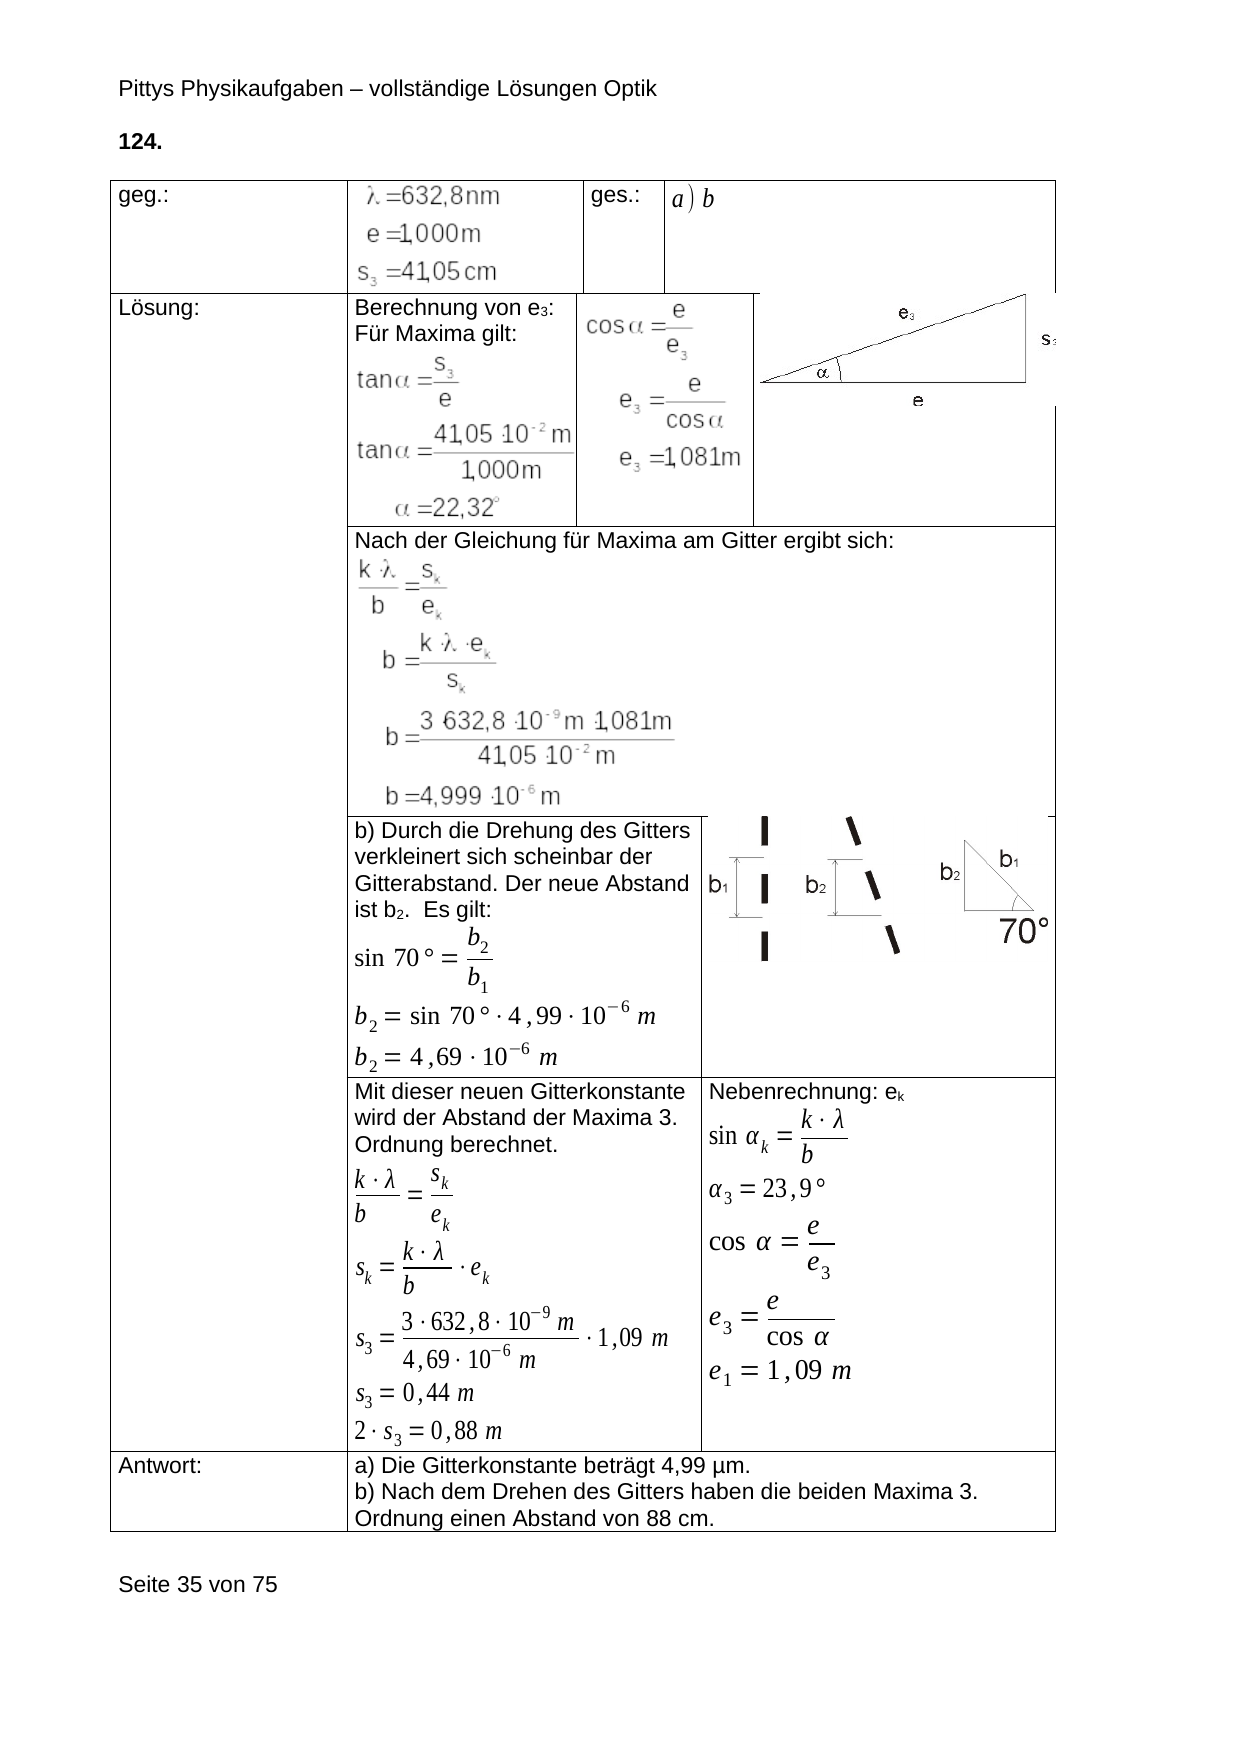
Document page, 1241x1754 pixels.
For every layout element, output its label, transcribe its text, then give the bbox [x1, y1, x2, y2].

table_cell b) Durch die Drehung des Gitters verkleinert sich scheinbar der Gitterabstand. Der neue Abstand ist b2. Es gilt: [348, 817, 701, 1077]
table_cell [754, 294, 1055, 526]
table_cell Berechnung von e3: Für Maxima gilt: [348, 294, 576, 526]
table_cell Antwort: [111, 1452, 347, 1531]
table_header [665, 181, 1055, 292]
table_cell Nebenrechnung: ek [702, 1078, 1055, 1451]
table_cell Nach der Gleichung für Maxima am Gitter ergibt sich: [348, 527, 1055, 816]
picture [760, 293, 1056, 406]
table_cell [702, 817, 1055, 1077]
table_cell Mit dieser neuen Gitterkonstante wird der Abstand der Maxima 3. Ordnung berechnet. [348, 1078, 701, 1451]
text 124. [118, 128, 1152, 180]
picture [708, 816, 1048, 962]
table_header [348, 181, 583, 292]
table_header ges.: [584, 181, 664, 292]
table_cell a) Die Gitterkonstante beträgt 4,99 µm. b) Nach dem Drehen des Gitters haben die beiden Maxima 3. Ordnung einen Abstand von 88 cm. [348, 1452, 1055, 1531]
table_header geg.: [111, 181, 347, 292]
table_cell Lösung: [111, 294, 347, 1451]
table_cell [577, 294, 753, 526]
